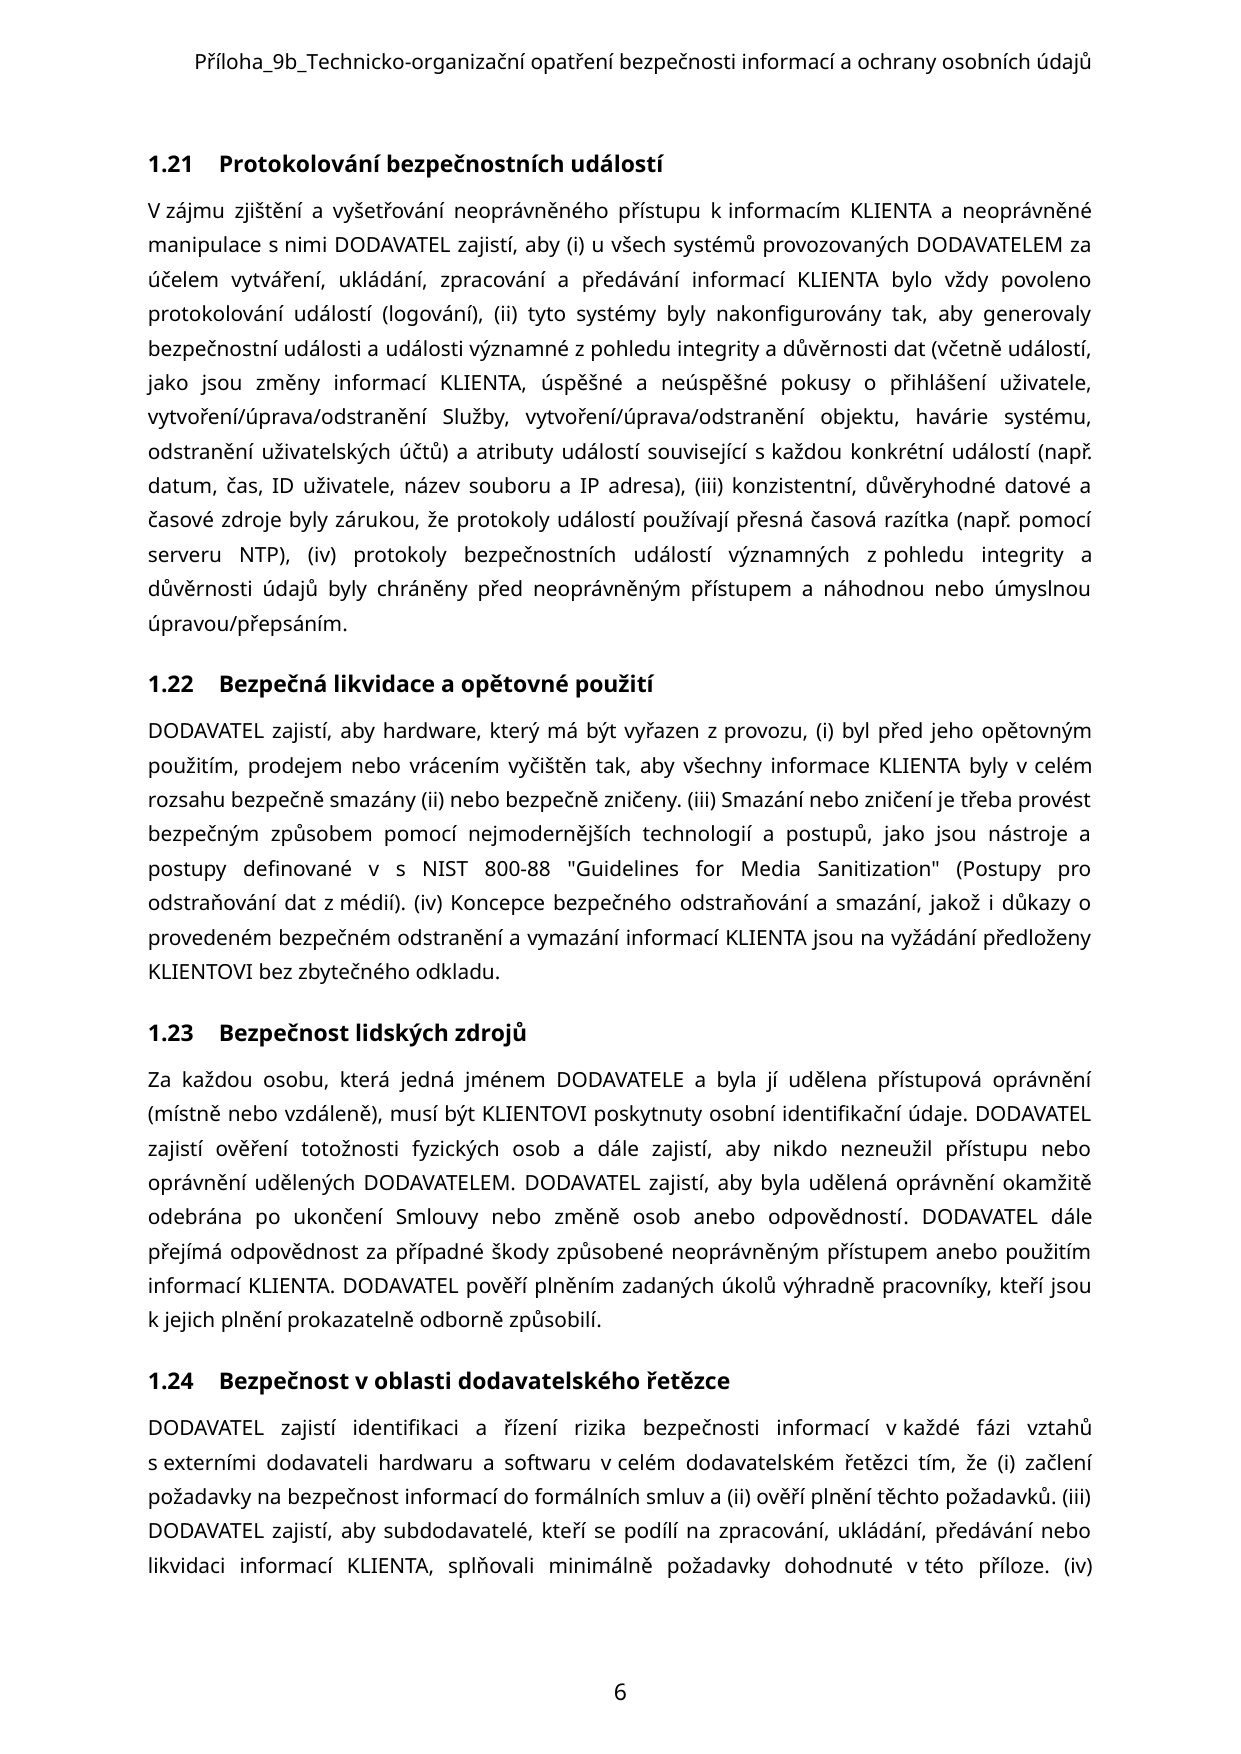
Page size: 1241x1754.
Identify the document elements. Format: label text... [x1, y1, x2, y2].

subtitle Bezpečnost lidských zdrojů [148, 1016, 1092, 1048]
subtitle Protokolování bezpečnostních událostí [148, 148, 1092, 179]
subtitle Bezpečnost v oblasti dodavatelského řetězce [148, 1365, 1092, 1396]
list V zájmu zjištění a vyšetřování neoprávněného přístupu k informacím KLIENTA a neoprávněné manipulace s nimi DODAVATEL zajistí, aby (i) u všech systémů provozovaných DODAVATELEM za účelem vytváření, ukládání, zpracování a předávání informací KLIENTA bylo vždy povoleno protokolování událostí (logování), (ii) tyto systémy byly nakonfigurovány tak, aby generovaly bezpečnostní události a události významné z pohledu integrity a důvěrnosti dat (včetně událostí, jako jsou změny informací KLIENTA, úspěšné a neúspěšné pokusy o přihlášení uživatele, vytvoření/úprava/odstranění Služby, vytvoření/úprava/odstranění objektu, havárie systému, odstranění uživatelských účtů) a atributy událostí související s každou konkrétní událostí (např. datum, čas, ID uživatele, název souboru a IP adresa), (iii) konzistentní, důvěryhodné datové a časové zdroje byly zárukou, že protokoly událostí používají přesná časová razítka (např. pomocí serveru NTP), (iv) protokoly bezpečnostních událostí významných z pohledu integrity a důvěrnosti údajů byly chráněny před neoprávněným přístupem a náhodnou nebo úmyslnou úpravou/přepsáním. [148, 196, 1092, 637]
subtitle Bezpečná likvidace a opětovné použití [148, 668, 1092, 699]
list DODAVATEL zajistí, aby hardware, který má být vyřazen z provozu, (i) byl před jeho opětovným použitím, prodejem nebo vrácením vyčištěn tak, aby všechny informace KLIENTA byly v celém rozsahu bezpečně smazány (ii) nebo bezpečně zničeny. (iii) Smazání nebo zničení je třeba provést bezpečným způsobem pomocí nejmodernějších technologií a postupů, jako jsou nástroje a postupy definované v s NIST 800-88 "Guidelines for Media Sanitization" (Postupy pro odstraňování dat z médií). (iv) Koncepce bezpečného odstraňování a smazání, jakož i důkazy o provedeném bezpečném odstranění a vymazání informací KLIENTA jsou na vyžádání předloženy KLIENTOVI bez zbytečného odkladu. [148, 716, 1092, 986]
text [148, 1413, 1092, 1579]
list Za každou osobu, která jedná jménem DODAVATELE a byla jí udělena přístupová oprávnění (místně nebo vzdáleně), musí být KLIENTOVI poskytnuty osobní identifikační údaje. DODAVATEL zajistí ověření totožnosti fyzických osob a dále zajistí, aby nikdo nezneužil přístupu nebo oprávnění udělených DODAVATELEM. DODAVATEL zajistí, aby byla udělená oprávnění okamžitě odebrána po ukončení Smlouvy nebo změně osob anebo odpovědností. DODAVATEL dále přejímá odpovědnost za případné škody způsobené neoprávněným přístupem anebo použitím informací KLIENTA. DODAVATEL pověří plněním zadaných úkolů výhradně pracovníky, kteří jsou k jejich plnění prokazatelně odborně způsobilí. [148, 1065, 1092, 1334]
